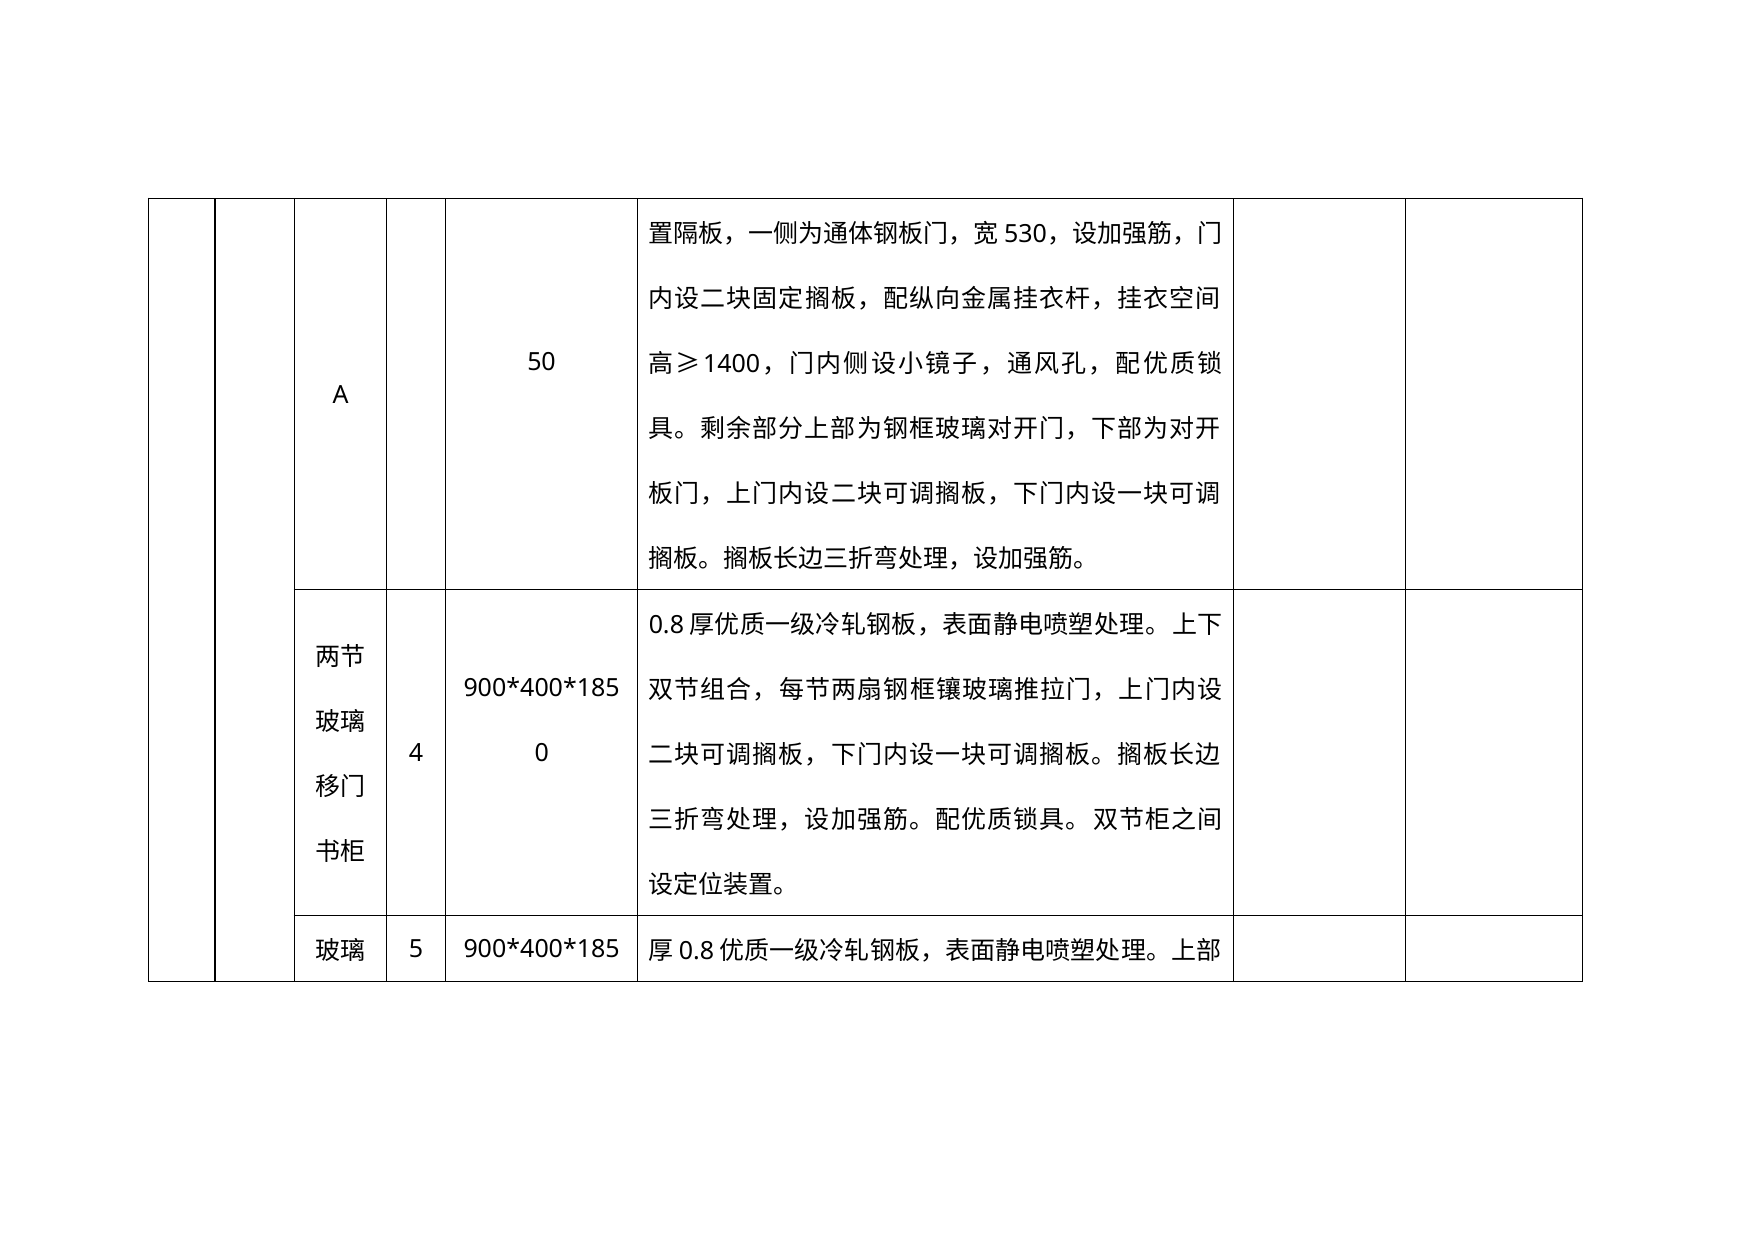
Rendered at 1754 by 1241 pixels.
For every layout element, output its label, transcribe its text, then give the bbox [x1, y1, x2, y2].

table_cell 1200*400*1850 [446, 199, 637, 589]
table_cell [1234, 916, 1405, 981]
table_cell 3 [387, 199, 445, 589]
table_cell 5 [387, 916, 445, 981]
table_cell 玻璃门书柜 [295, 916, 386, 981]
table_cell 0.8厚优质一级冷轧钢板，表面静电喷塑处理。上下双节组合，每节两扇钢框镶玻璃推拉门，上门内设二块可调搁板，下门内设一块可调搁板。搁板长边三折弯处理，设加强筋。配优质锁具。双节柜之间设定位装置。 [638, 590, 1233, 915]
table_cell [638, 916, 1233, 981]
table_cell 两节玻璃移门书柜 [295, 590, 386, 915]
table_cell [1406, 199, 1582, 589]
table_cell [1406, 916, 1582, 981]
table_cell [1234, 199, 1405, 589]
table_cell 4 [387, 590, 445, 915]
table_cell 900*400*1850 [446, 590, 637, 915]
table_cell [1234, 590, 1405, 915]
table_cell 书柜A [295, 199, 386, 589]
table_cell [638, 199, 1233, 589]
table_cell 900*400*1850 [446, 916, 637, 981]
table_cell [1406, 590, 1582, 915]
